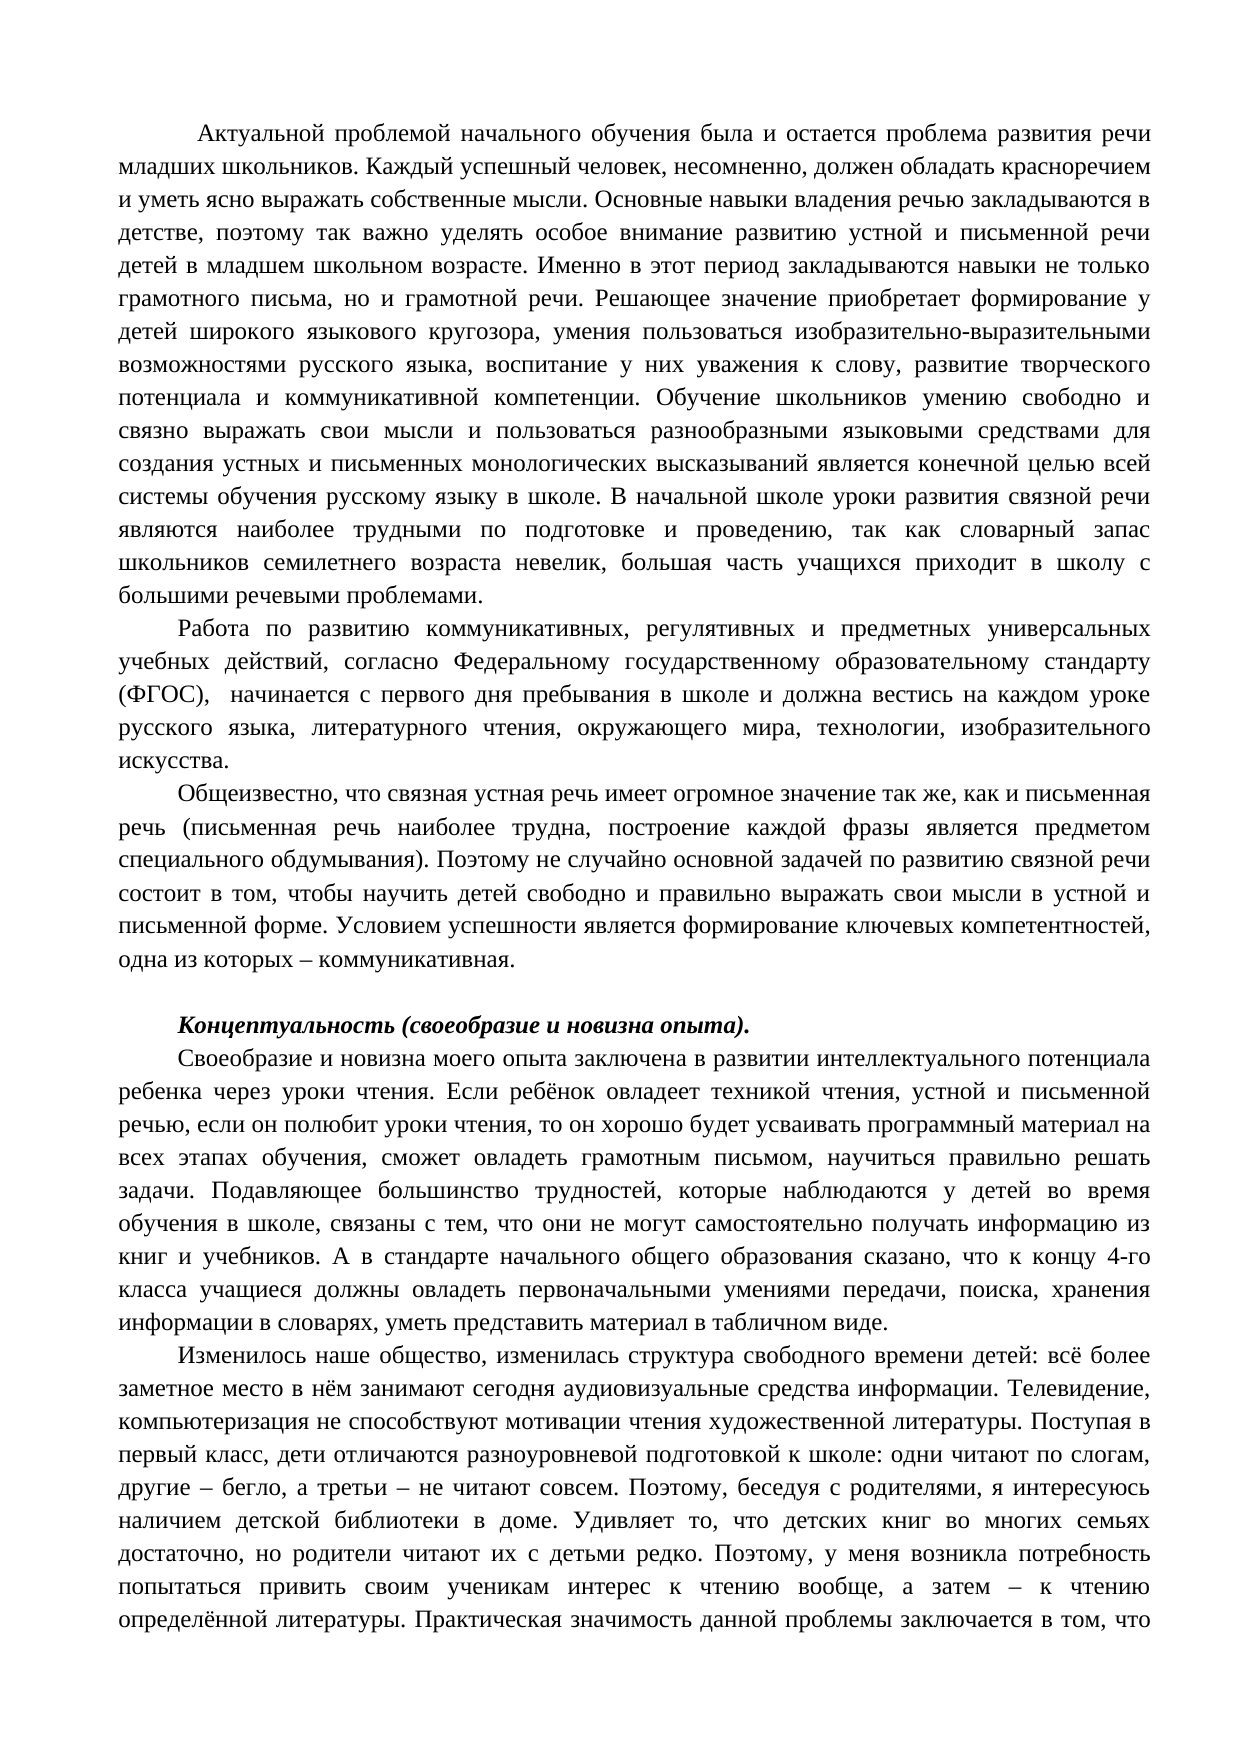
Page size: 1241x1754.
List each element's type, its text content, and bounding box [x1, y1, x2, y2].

text Актуальной проблемой начального обучения была и остается проблема развития речи младших школьников. Каждый успешный человек, несомненно, должен обладать красноречием и уметь ясно выражать собственные мысли. Основные навыки владения речью закладываются в детстве, поэтому так важно уделять особое внимание развитию устной и письменной речи детей в младшем школьном возрасте. Именно в этот период закладываются навыки не только грамотного письма, но и грамотной речи. Решающее значение приобретает формирование у детей широкого языкового кругозора, умения пользоваться изобразительно-выразительными возможностями русского языка, воспитание у них уважения к слову, развитие творческого потенциала и коммуникативной компетенции. Обучение школьников умению свободно и связно выражать свои мысли и пользоваться разнообразными языковыми средствами для создания устных и письменных монологических высказываний является конечной целью всей системы обучения русскому языку в школе. В начальной школе уроки развития связной речи являются наиболее трудными по подготовке и проведению, так как словарный запас школьников семилетнего возраста невелик, большая часть учащихся приходит в школу с большими речевыми проблемами. [118, 118, 1152, 609]
text Общеизвестно, что связная устная речь имеет огромное значение так же, как и письменная речь (письменная речь наиболее трудна, построение каждой фразы является предметом специального обдумывания). Поэтому не случайно основной задачей по развитию связной речи состоит в том, чтобы научить детей свободно и правильно выражать свои мысли в устной и письменной форме. Условием успешности является формирование ключевых компетентностей, одна из которых – коммуникативная. [118, 778, 1152, 972]
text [118, 1340, 1152, 1633]
text Своеобразие и новизна моего опыта заключена в развитии интеллектуального потенциала ребенка через уроки чтения. Если ребёнок овладеет техникой чтения, устной и письменной речью, если он полюбит уроки чтения, то он хорошо будет усваивать программный материал на всех этапах обучения, сможет овладеть грамотным письмом, научиться правильно решать задачи. Подавляющее большинство трудностей, которые наблюдаются у детей во время обучения в школе, связаны с тем, что они не могут самостоятельно получать информацию из книг и учебников. А в стандарте начального общего образования сказано, что к концу 4-го класса учащиеся должны овладеть первоначальными умениями передачи, поиска, хранения информации в словарях, уметь представить материал в табличном виде. [118, 1043, 1152, 1336]
text Концептуальность (своеобразие и новизна опыта). [118, 1010, 1152, 1038]
text Работа по развитию коммуникативных, регулятивных и предметных универсальных учебных действий, согласно Федеральному государственному образовательному стандарту (ФГОС), начинается с первого дня пребывания в школе и должна вестись на каждом уроке русского языка, литературного чтения, окружающего мира, технологии, изобразительного искусства. [118, 613, 1152, 774]
